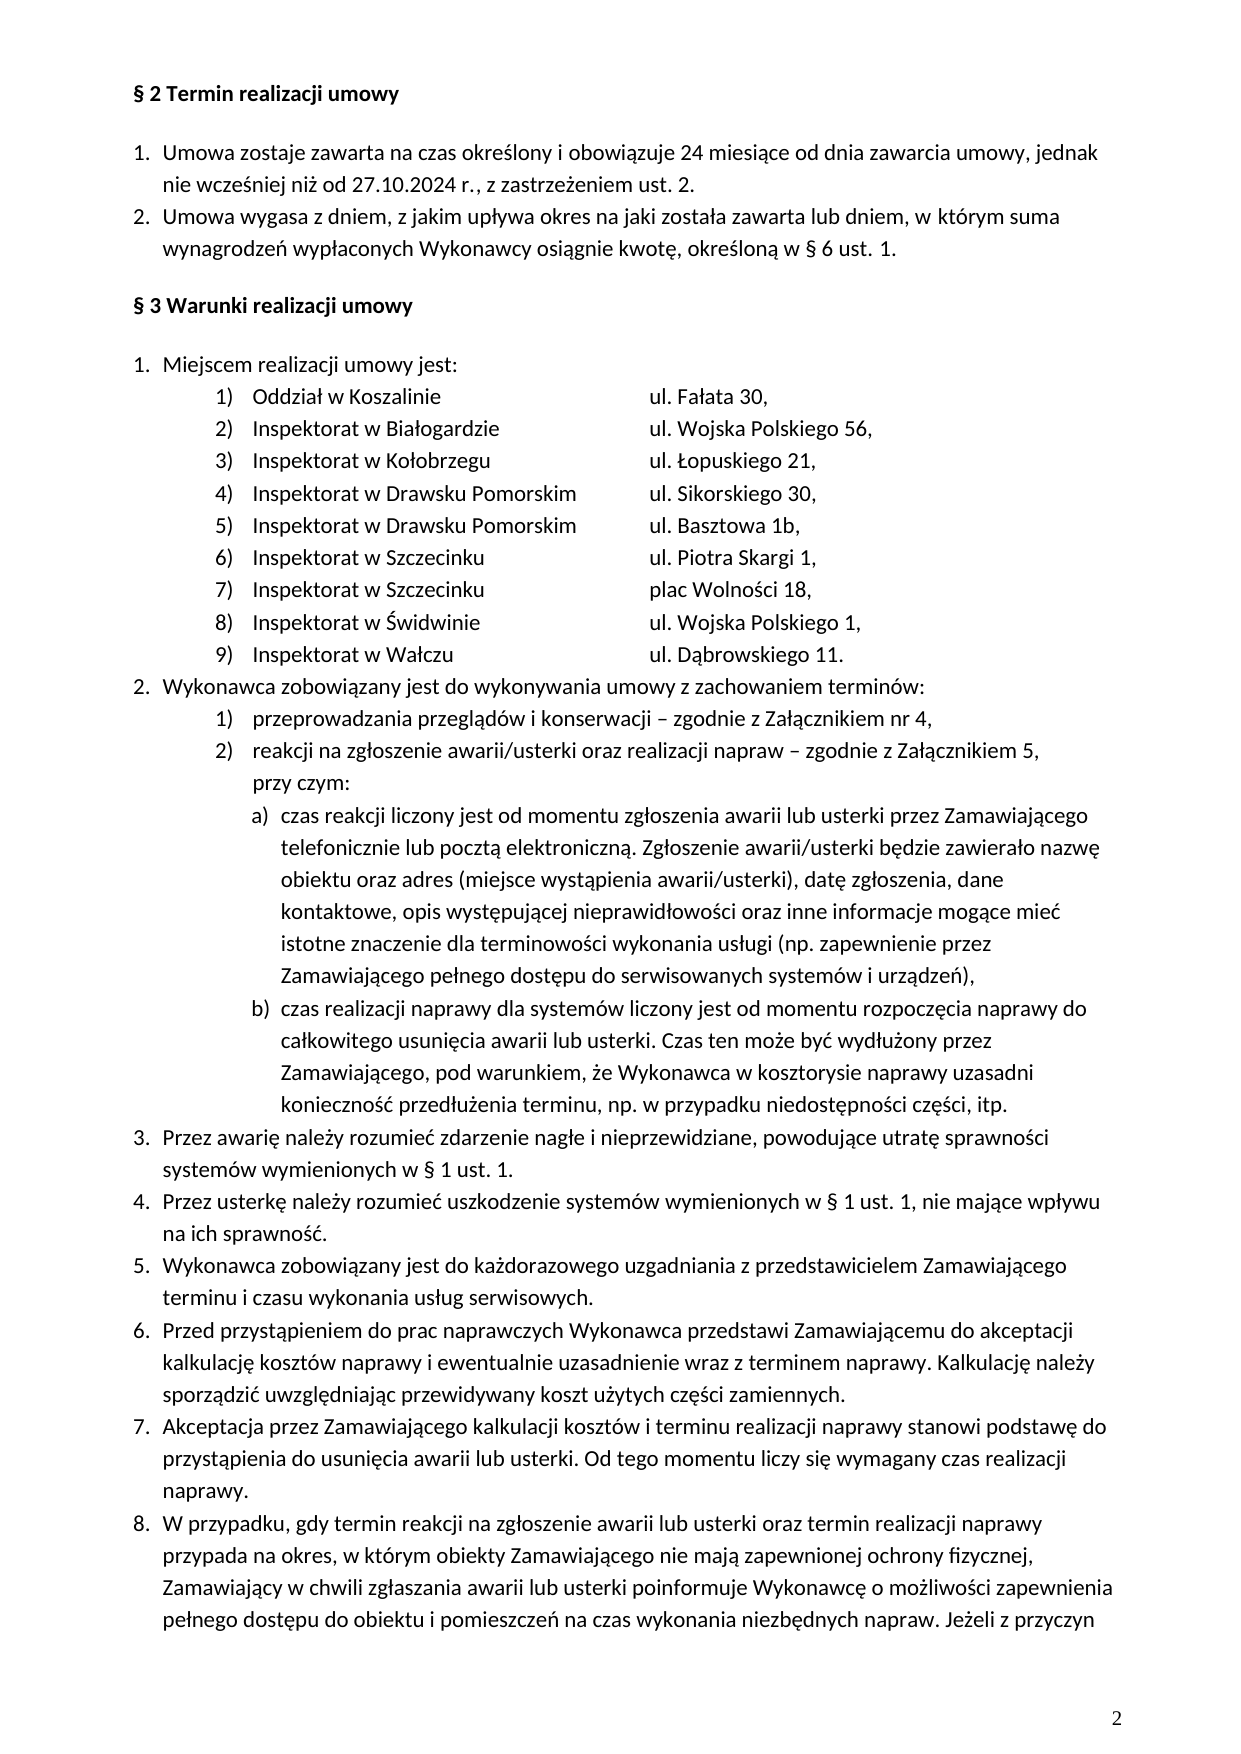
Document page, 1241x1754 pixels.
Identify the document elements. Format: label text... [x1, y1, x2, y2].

list Inspektorat w Drawsku Pomorskim ul. Sikorskiego 30, [215, 479, 1122, 507]
list Inspektorat w Białogardzie ul. Wojska Polskiego 56, [215, 414, 1122, 442]
subtitle § 3 Warunki realizacji umowy [133, 292, 1122, 319]
list Inspektorat w Szczecinku plac Wolności 18, [215, 575, 1122, 603]
list Miejscem realizacji umowy jest: [133, 350, 1122, 378]
list Inspektorat w Wałczu ul. Dąbrowskiego 11. [215, 640, 1122, 668]
list Wykonawca zobowiązany jest do każdorazowego uzgadniania z przedstawicielem Zamawiającego terminu i czasu wykonania usług serwisowych. [133, 1251, 1122, 1312]
list przeprowadzania przeglądów i konserwacji – zgodnie z Załącznikiem nr 4, [215, 704, 1122, 732]
list Oddział w Koszalinie ul. Fałata 30, [215, 382, 1122, 410]
list Inspektorat w Kołobrzegu ul. Łopuskiego 21, [215, 447, 1122, 475]
list Przez awarię należy rozumieć zdarzenie nagłe i nieprzewidziane, powodujące utratę sprawności systemów wymienionych w § 1 ust. 1. [133, 1123, 1122, 1183]
list Przed przystąpieniem do prac naprawczych Wykonawca przedstawi Zamawiającemu do akceptacji kalkulację kosztów naprawy i ewentualnie uzasadnienie wraz z terminem naprawy. Kalkulację należy sporządzić uwzględniając przewidywany koszt użytych części zamiennych. [133, 1316, 1122, 1408]
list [133, 1509, 1122, 1633]
list czas realizacji naprawy dla systemów liczony jest od momentu rozpoczęcia naprawy do całkowitego usunięcia awarii lub usterki. Czas ten może być wydłużony przez Zamawiającego, pod warunkiem, że Wykonawca w kosztorysie naprawy uzasadni konieczność przedłużenia terminu, np. w przypadku niedostępności części, itp. [251, 994, 1122, 1118]
list Umowa zostaje zawarta na czas określony i obowiązuje 24 miesiące od dnia zawarcia umowy, jednak nie wcześniej niż od 27.10.2024 r., z zastrzeżeniem ust. 2. [133, 138, 1122, 198]
list czas reakcji liczony jest od momentu zgłoszenia awarii lub usterki przez Zamawiającego telefonicznie lub pocztą elektroniczną. Zgłoszenie awarii/usterki będzie zawierało nazwę obiektu oraz adres (miejsce wystąpienia awarii/usterki), datę zgłoszenia, dane kontaktowe, opis występującej nieprawidłowości oraz inne informacje mogące mieć istotne znaczenie dla terminowości wykonania usługi (np. zapewnienie przez Zamawiającego pełnego dostępu do serwisowanych systemów i urządzeń), [251, 801, 1122, 990]
text przy czym: [252, 768, 1122, 797]
list Inspektorat w Szczecinku ul. Piotra Skargi 1, [215, 543, 1122, 571]
list Umowa wygasa z dniem, z jakim upływa okres na jaki została zawarta lub dniem, w którym suma wynagrodzeń wypłaconych Wykonawcy osiągnie kwotę, określoną w § 6 ust. 1. [133, 202, 1122, 262]
list reakcji na zgłoszenie awarii/usterki oraz realizacji napraw – zgodnie z Załącznikiem 5, [215, 736, 1122, 764]
list Wykonawca zobowiązany jest do wykonywania umowy z zachowaniem terminów: [133, 672, 1122, 700]
subtitle § 2 Termin realizacji umowy [133, 79, 1122, 107]
list Akceptacja przez Zamawiającego kalkulacji kosztów i terminu realizacji naprawy stanowi podstawę do przystąpienia do usunięcia awarii lub usterki. Od tego momentu liczy się wymagany czas realizacji naprawy. [133, 1412, 1122, 1505]
list Inspektorat w Drawsku Pomorskim ul. Basztowa 1b, [215, 511, 1122, 539]
list Inspektorat w Świdwinie ul. Wojska Polskiego 1, [215, 608, 1122, 636]
list Przez usterkę należy rozumieć uszkodzenie systemów wymienionych w § 1 ust. 1, nie mające wpływu na ich sprawność. [133, 1187, 1122, 1247]
